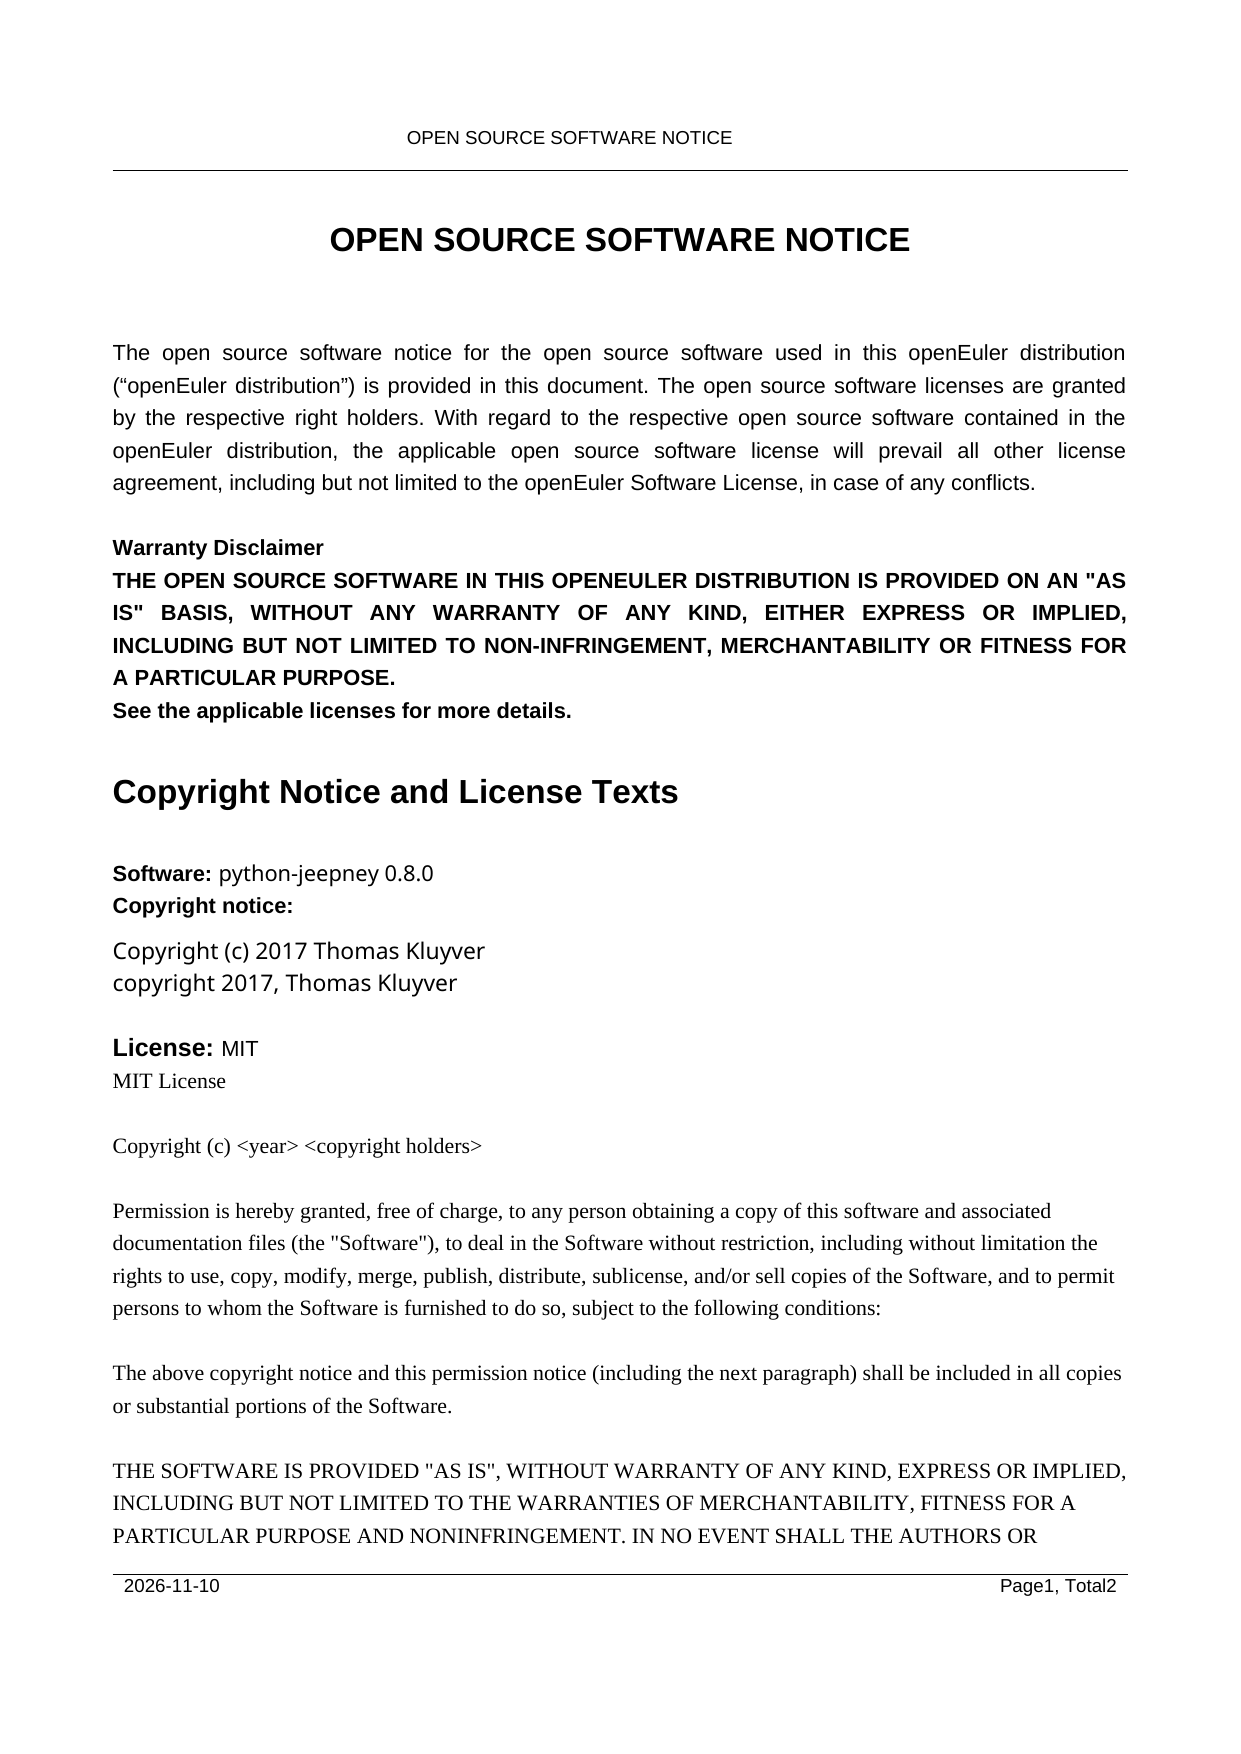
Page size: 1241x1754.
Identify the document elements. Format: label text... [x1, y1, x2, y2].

text Copyright (c) 2017 Thomas Kluyver copyright 2017, Thomas Kluyver [112, 934, 1128, 1031]
text THE OPEN SOURCE SOFTWARE IN THIS OPENEULER DISTRIBUTION IS PROVIDED ON AN "AS IS" BASIS, WITHOUT ANY WARRANTY OF ANY KIND, EITHER EXPRESS OR IMPLIED, INCLUDING BUT NOT LIMITED TO NON-INFRINGEMENT, MERCHANTABILITY OR FITNESS FOR A PARTICULAR PURPOSE. See the applicable licenses for more details. [112, 564, 1128, 726]
title Software: python-jeepney 0.8.0 [112, 856, 1128, 889]
text Copyright notice: [112, 889, 1128, 921]
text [112, 1064, 1128, 1551]
text License: MIT [112, 1031, 1128, 1064]
text OPEN SOURCE SOFTWARE NOTICE [112, 206, 1128, 271]
text Copyright Notice and License Texts [112, 759, 1128, 824]
text The open source software notice for the open source software used in this openEuler distribution (“openEuler distribution”) is provided in this document. The open source software licenses are granted by the respective right holders. With regard to the respective open source software contained in the openEuler distribution, the applicable open source software license will prevail all other license agreement, including but not limited to the openEuler Software License, in case of any conflicts. [112, 336, 1128, 499]
text Warranty Disclaimer [112, 531, 1128, 564]
